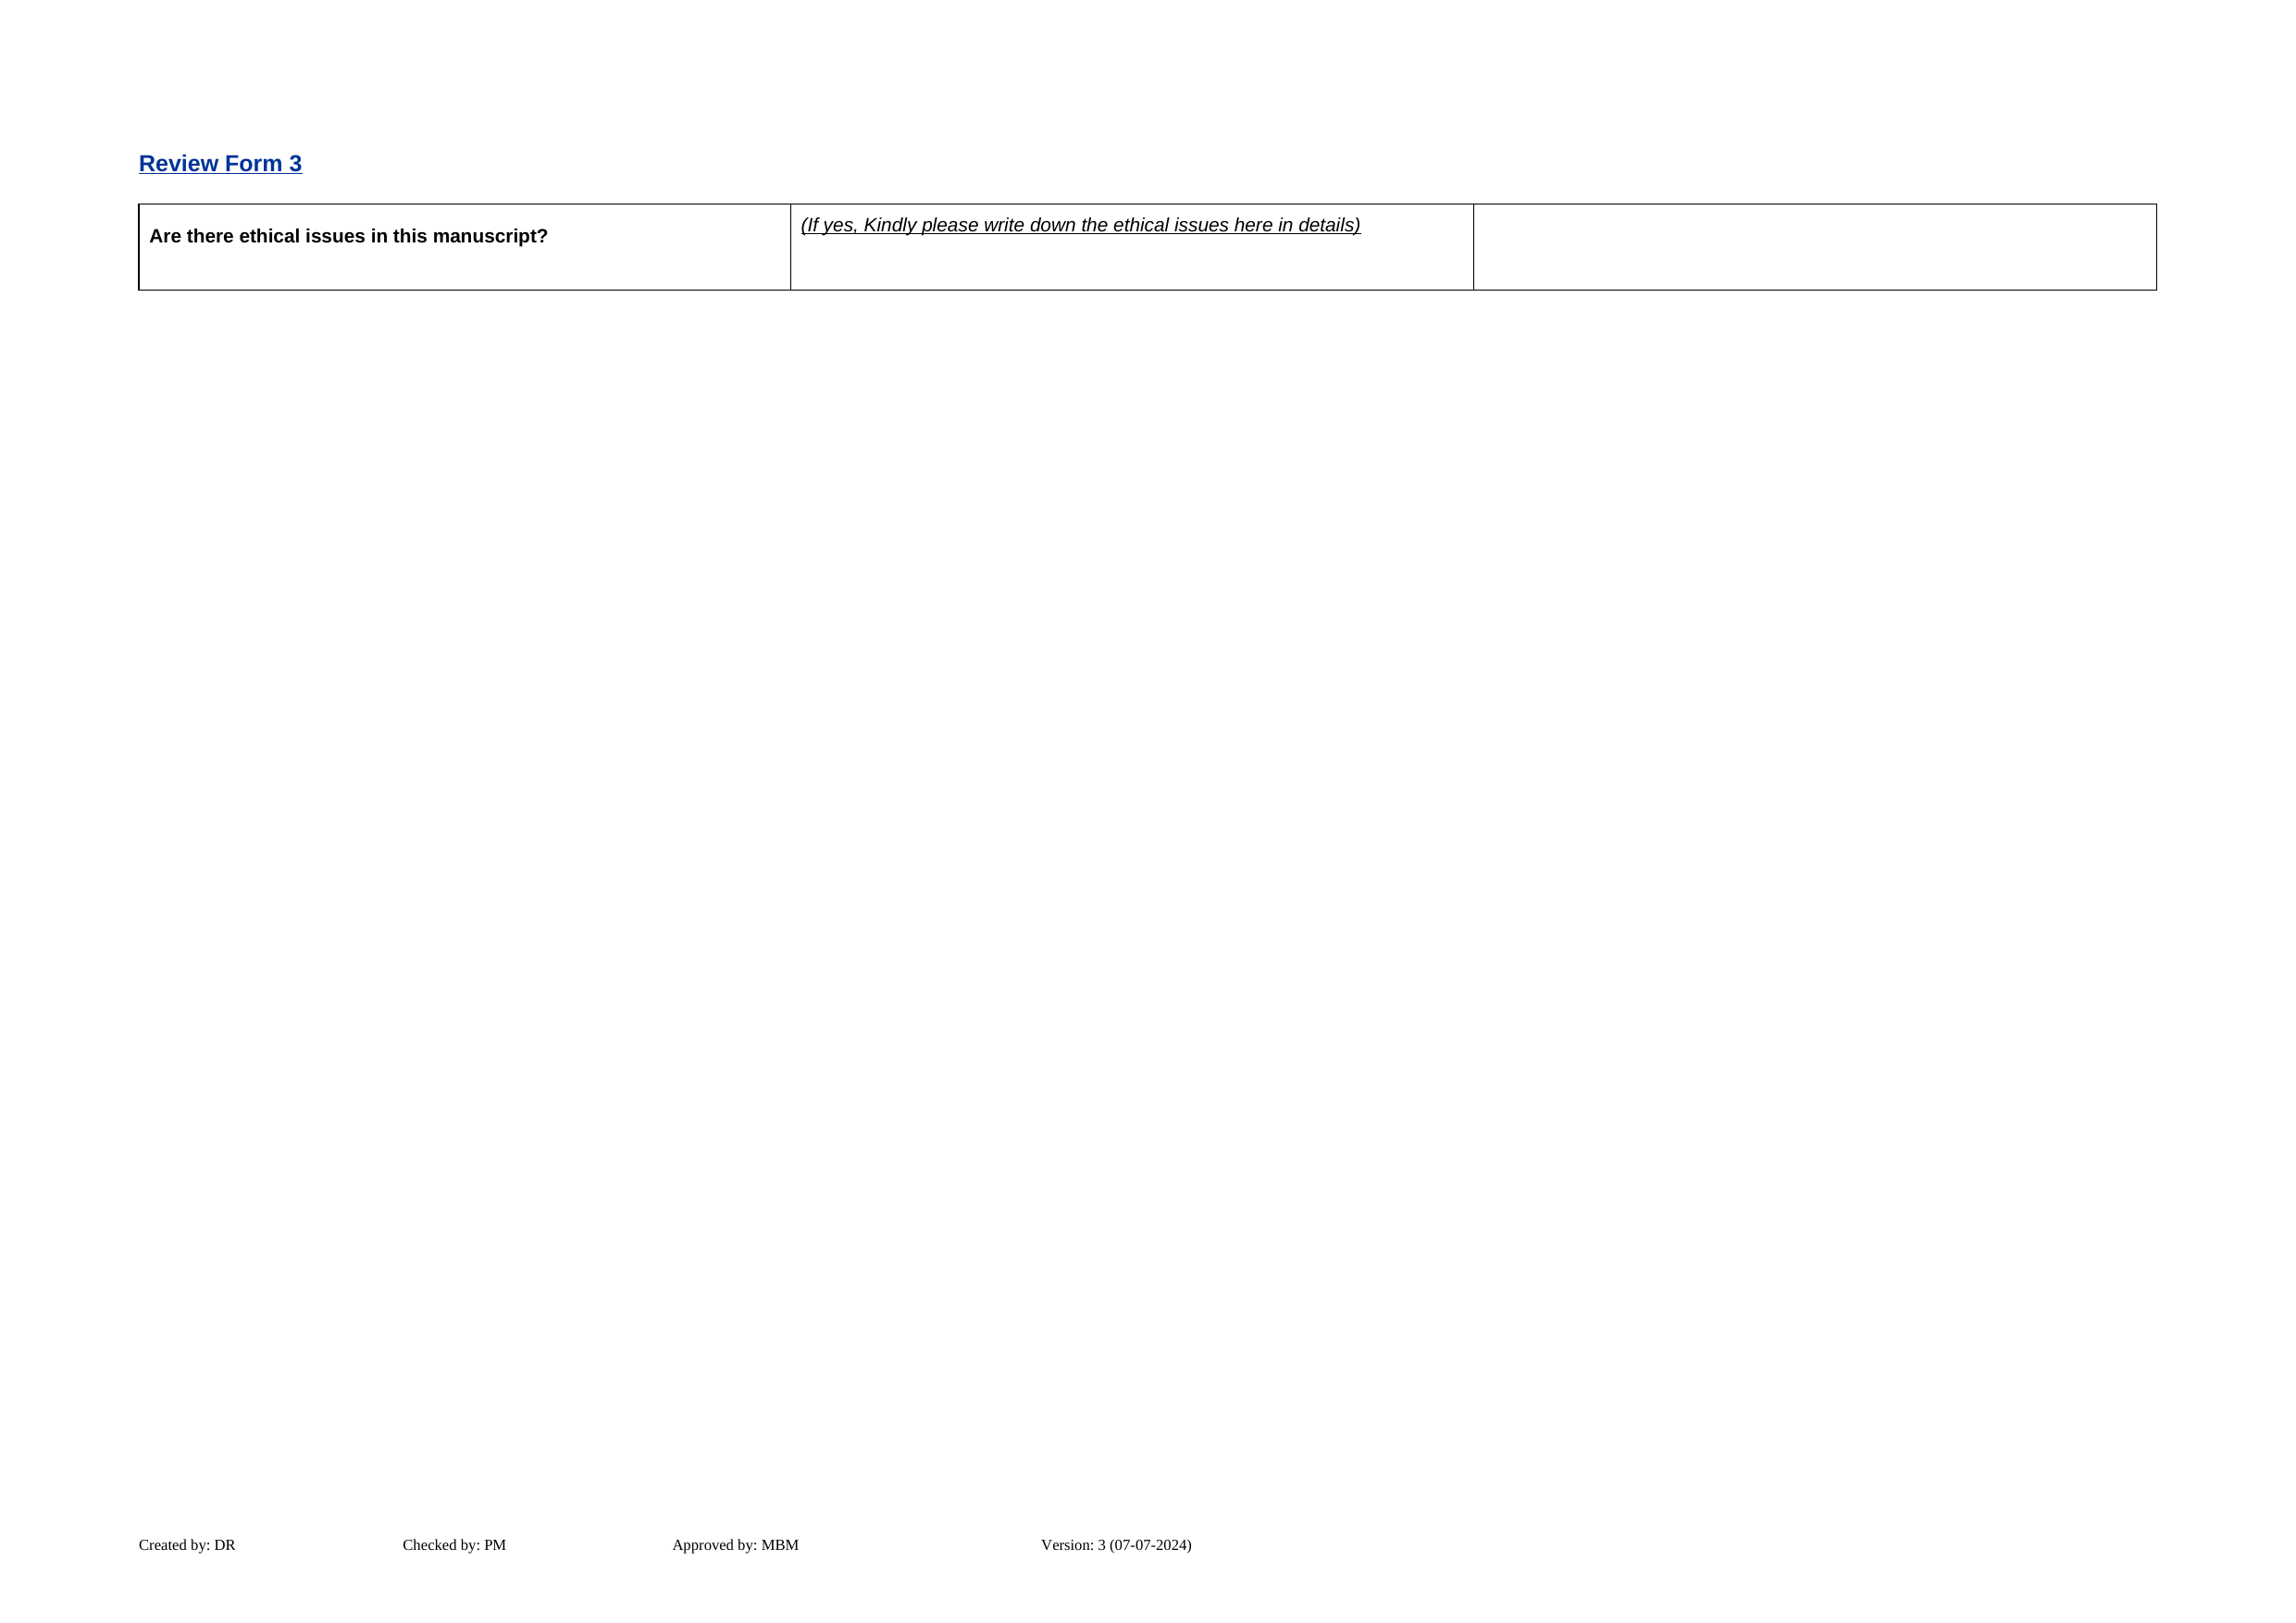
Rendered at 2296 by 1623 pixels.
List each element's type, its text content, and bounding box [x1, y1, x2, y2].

table_cell (If yes, Kindly please write down the ethical issues here in details) [791, 204, 1473, 290]
table_cell Are there ethical issues in this manuscript? [140, 204, 790, 290]
table_cell [1474, 204, 2156, 290]
